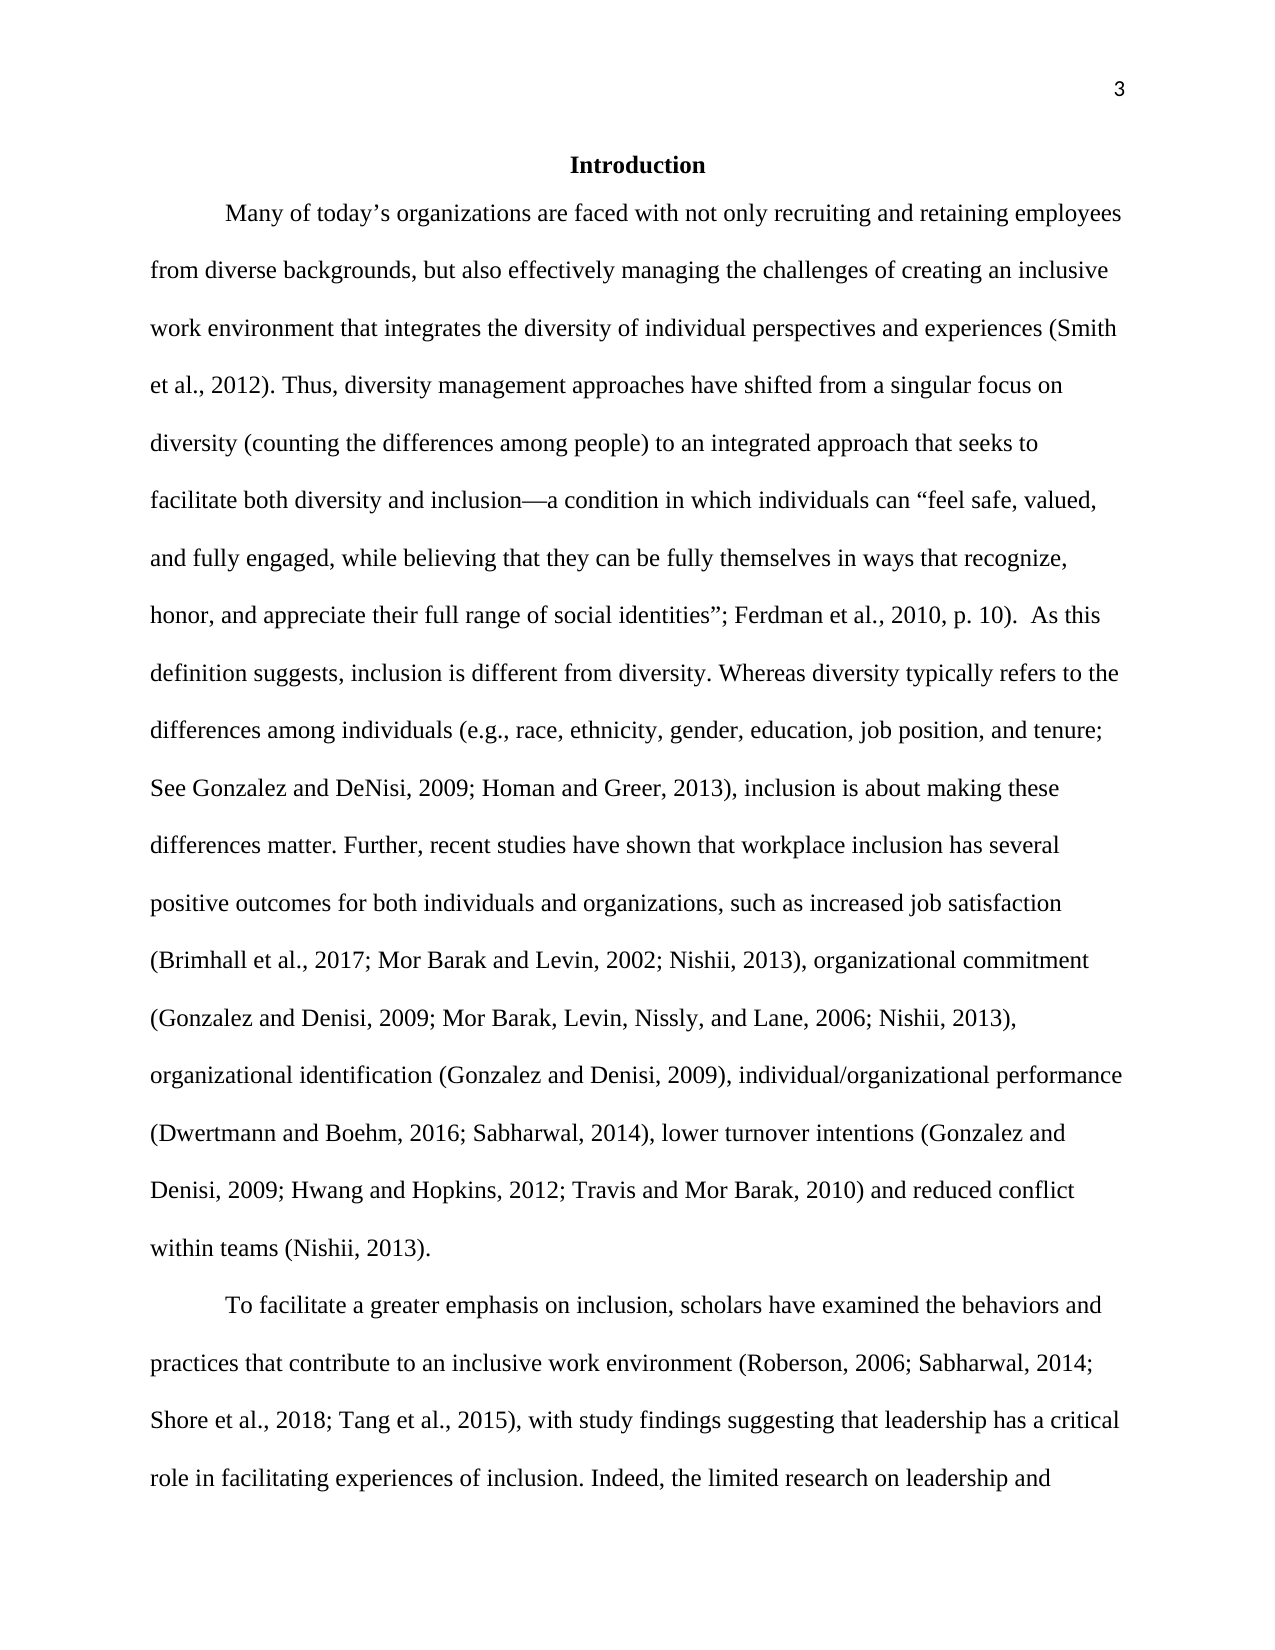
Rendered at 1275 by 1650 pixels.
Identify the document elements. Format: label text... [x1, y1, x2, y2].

text Many of today’s organizations are faced with not only recruiting and retaining employees from diverse backgrounds, but also effectively managing the challenges of creating an inclusive work environment that integrates the diversity of individual perspectives and experiences (Smith et al., 2012). Thus, diversity management approaches have shifted from a singular focus on diversity (counting the differences among people) to an integrated approach that seeks to facilitate both diversity and inclusion—a condition in which individuals can “feel safe, valued, and fully engaged, while believing that they can be fully themselves in ways that recognize, honor, and appreciate their full range of social identities”; Ferdman et al., 2010, p. 10). As this definition suggests, inclusion is different from diversity. Whereas diversity typically refers to the differences among individuals (e.g., race, ethnicity, gender, education, job position, and tenure; See Gonzalez and DeNisi, 2009; Homan and Greer, 2013), inclusion is about making these differences matter. Further, recent studies have shown that workplace inclusion has several positive outcomes for both individuals and organizations, such as increased job satisfaction (Brimhall et al., 2017; Mor Barak and Levin, 2002; Nishii, 2013), organizational commitment (Gonzalez and Denisi, 2009; Mor Barak, Levin, Nissly, and Lane, 2006; Nishii, 2013), organizational identification (Gonzalez and Denisi, 2009), individual/organizational performance (Dwertmann and Boehm, 2016; Sabharwal, 2014), lower turnover intentions (Gonzalez and Denisi, 2009; Hwang and Hopkins, 2012; Travis and Mor Barak, 2010) and reduced conflict within teams (Nishii, 2013). [150, 198, 1125, 1261]
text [150, 1290, 1125, 1491]
text Introduction [150, 150, 1125, 179]
